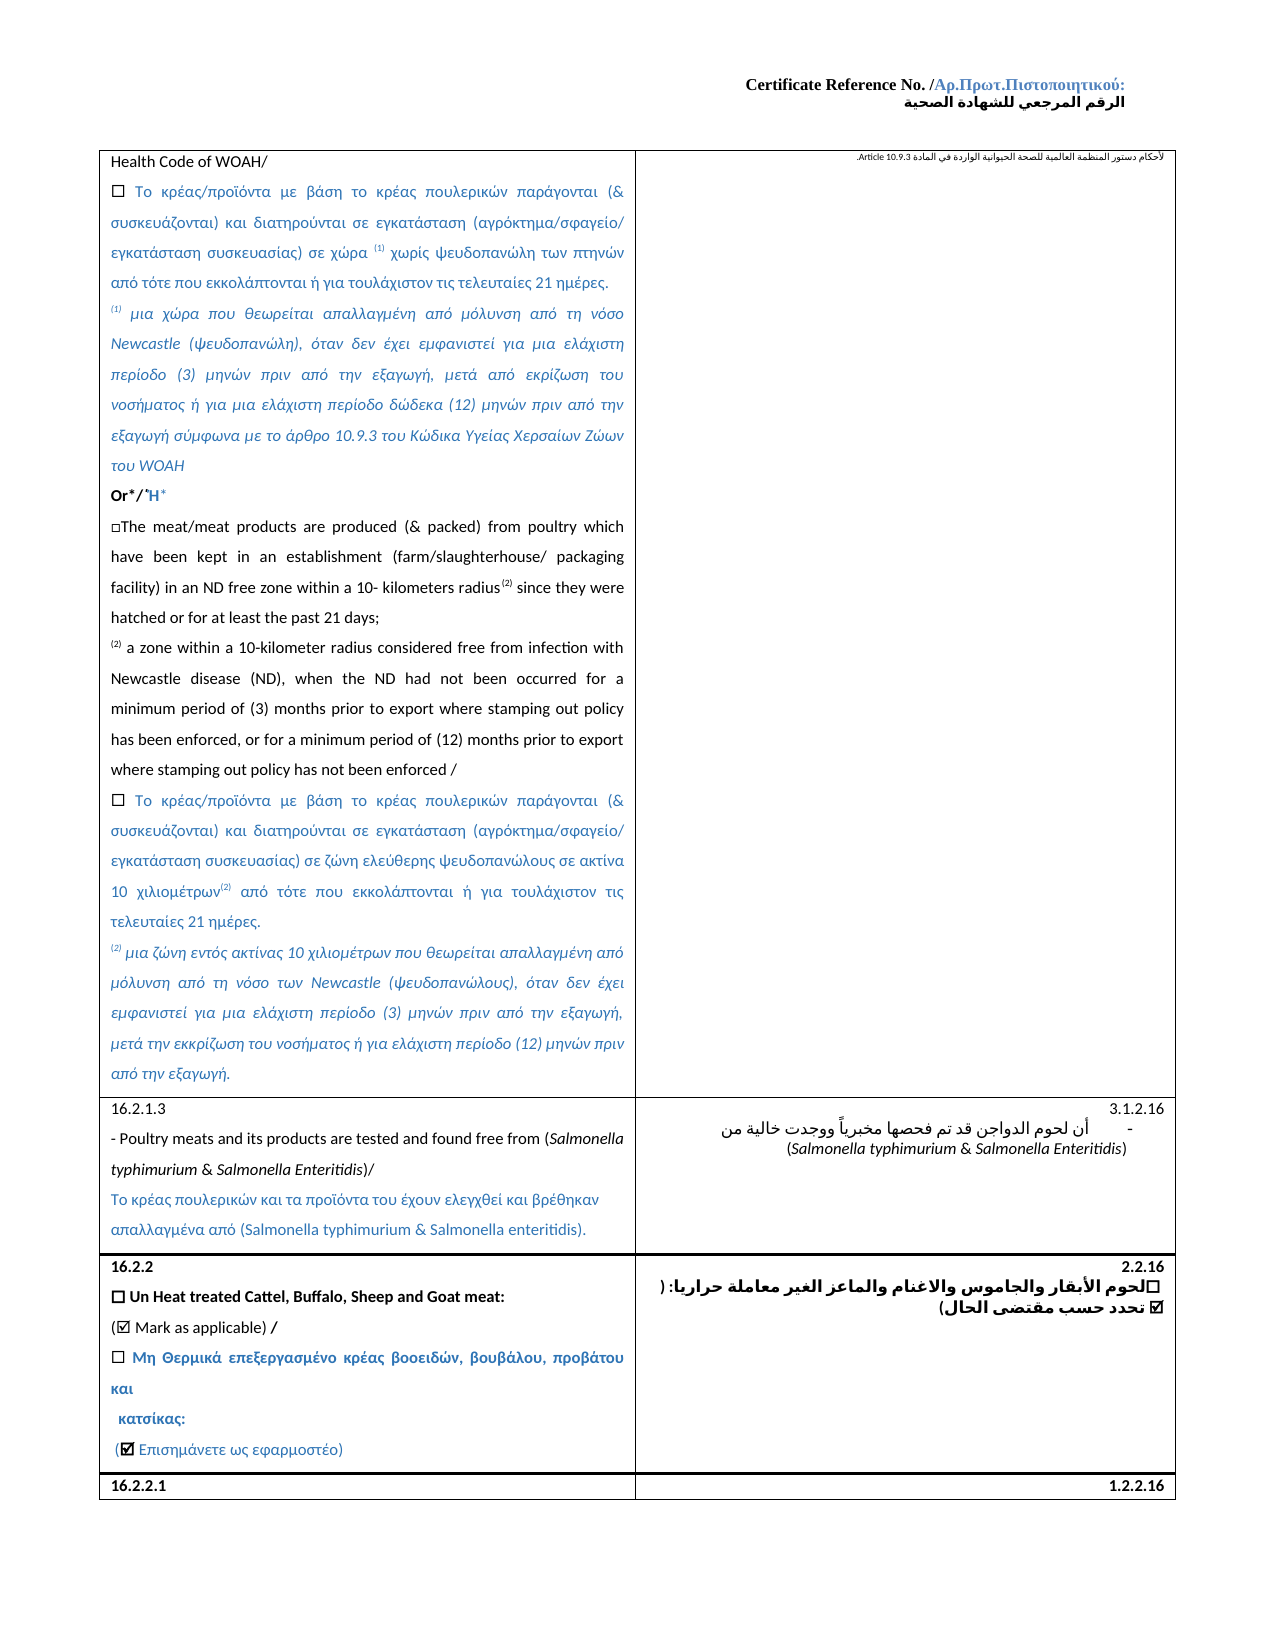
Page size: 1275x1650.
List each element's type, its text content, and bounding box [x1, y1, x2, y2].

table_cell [636, 151, 1175, 1097]
table_cell 16.2.2 Un Heat treated Cattel, Buffalo, Sheep and Goat meat: ( Mark as applicable) / Μη Θερμικά επεξεργασμένο κρέας βοοειδών, βουβάλου, προβάτου και κατσίκας: ( Επισημάνετε ως εφαρμοστέο) [100, 1256, 635, 1472]
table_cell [100, 151, 635, 1097]
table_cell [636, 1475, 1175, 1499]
table_cell 2.2.16 لحوم الأبقار والجاموس والاغنام والماعز الغير معاملة حراريا: ( تحدد حسب مقتضى الحال) [636, 1256, 1175, 1472]
table_cell 3.1.2.16 أن لحوم الدواجن قد تم فحصها مخبرياً ووجدت خالية من (Salmonella typhimurium & Salmonella Enteritidis) [636, 1098, 1175, 1253]
table_cell 16.2.1.3 - Poultry meats and its products are tested and found free from (Salmonella typhimurium & Salmonella Enteritidis)/ Το κρέας πουλερικών και τα προϊόντα του έχουν ελεγχθεί και βρέθηκαν απαλλαγμένα από (Salmonella typhimurium & Salmonella enteritidis). [100, 1098, 635, 1253]
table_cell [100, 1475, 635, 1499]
